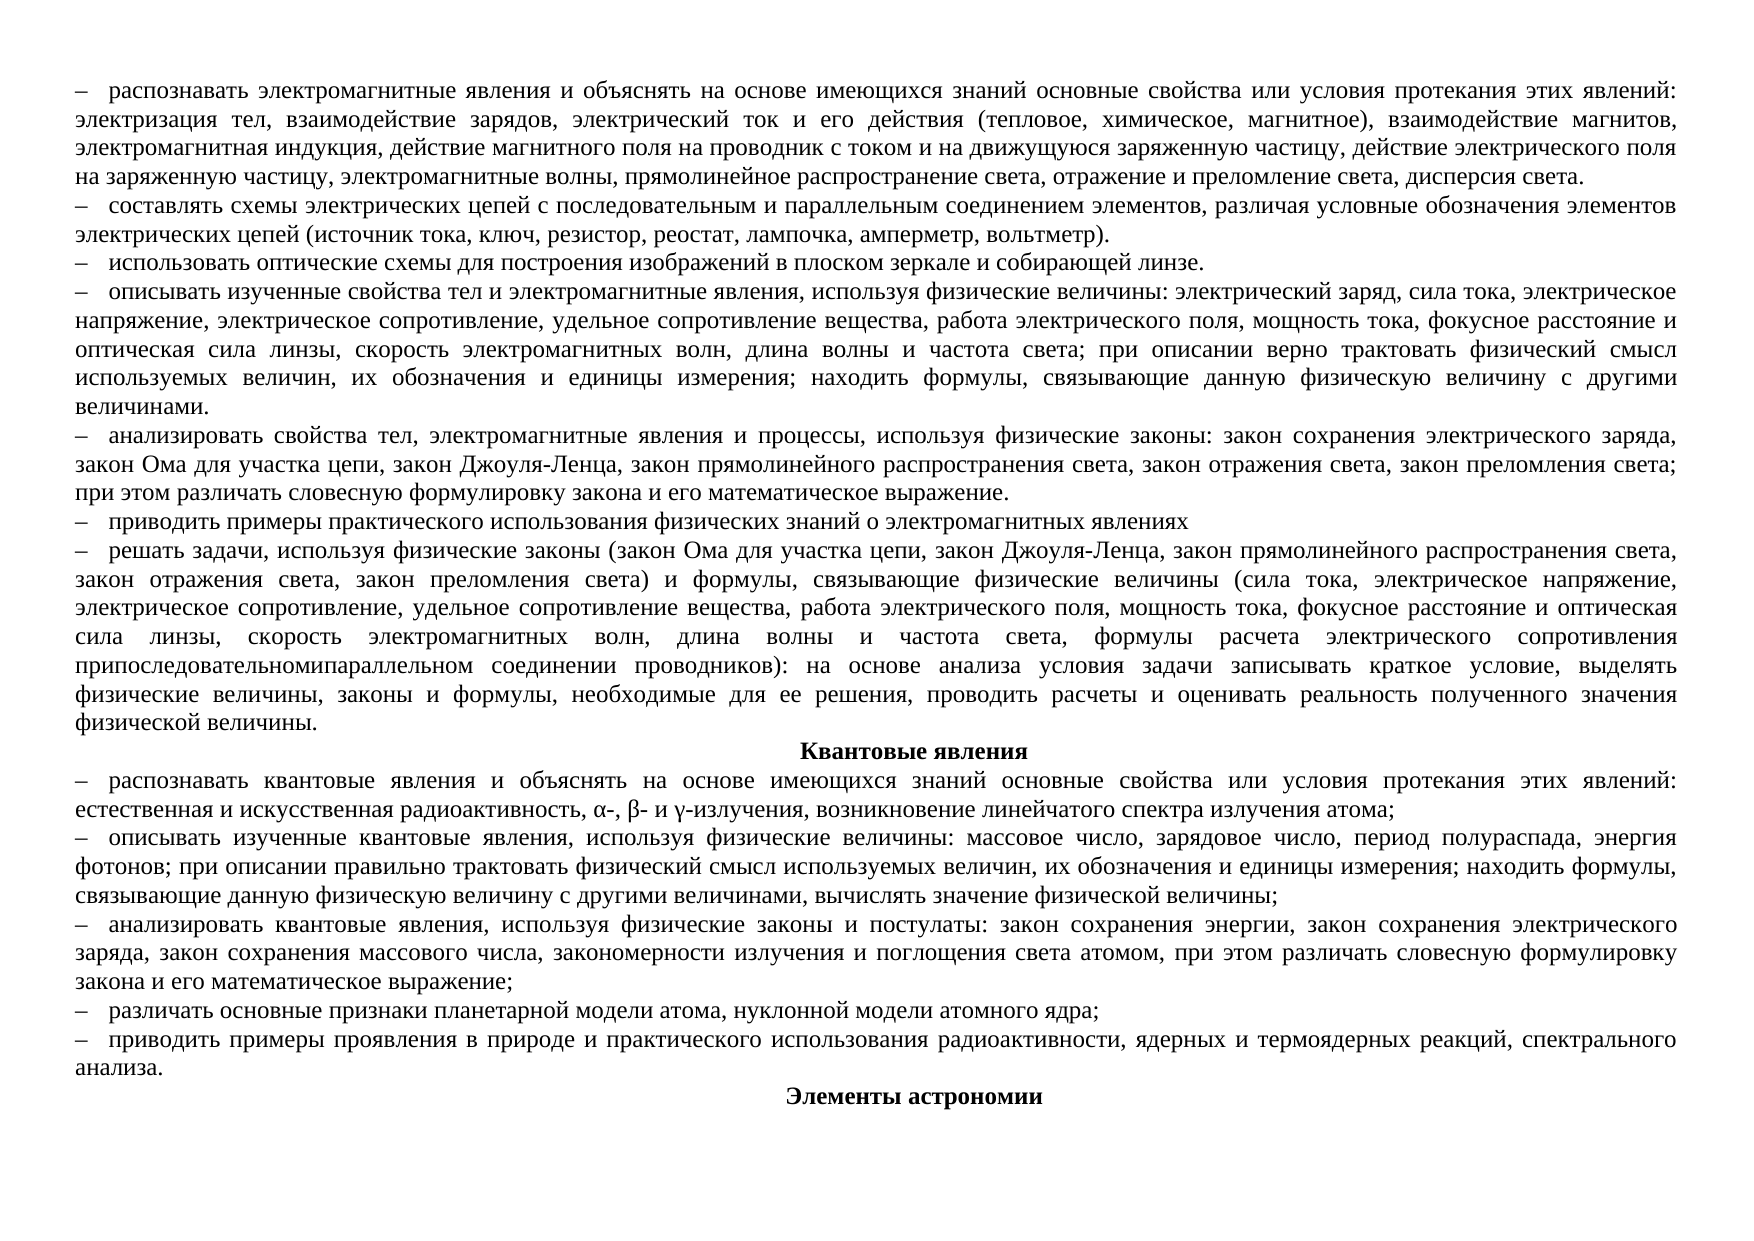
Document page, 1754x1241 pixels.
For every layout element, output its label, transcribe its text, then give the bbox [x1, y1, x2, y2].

text распознавать квантовые явления и объяснять на основе имеющихся знаний основные свойства или условия протекания этих явлений: естественная и искусственная радиоактивность, α-, β- и γ-излучения, возникновение линейчатого спектра излучения атома; [75, 765, 1679, 822]
text приводить примеры практического использования физических знаний о электромагнитных явлениях [75, 506, 1679, 535]
text составлять схемы электрических цепей с последовательным и параллельным соединением элементов, различая условные обозначения элементов электрических цепей (источник тока, ключ, резистор, реостат, лампочка, амперметр, вольтметр). [75, 190, 1679, 247]
text анализировать свойства тел, электромагнитные явления и процессы, используя физические законы: закон сохранения электрического заряда, закон Ома для участка цепи, закон Джоуля-Ленца, закон прямолинейного распространения света, закон отражения света, закон преломления света; при этом различать словесную формулировку закона и его математическое выражение. [75, 420, 1679, 506]
text описывать изученные квантовые явления, используя физические величины: массовое число, зарядовое число, период полураспада, энергия фотонов; при описании правильно трактовать физический смысл используемых величин, их обозначения и единицы измерения; находить формулы, связывающие данную физическую величину с другими величинами, вычислять значение физической величины; [75, 822, 1679, 909]
text Элементы астрономии [75, 1081, 1679, 1110]
text анализировать квантовые явления, используя физические законы и постулаты: закон сохранения энергии, закон сохранения электрического заряда, закон сохранения массового числа, закономерности излучения и поглощения света атомом, при этом различать словесную формулировку закона и его математическое выражение; [75, 909, 1679, 995]
text использовать оптические схемы для построения изображений в плоском зеркале и собирающей линзе. [75, 247, 1679, 276]
text решать задачи, используя физические законы (закон Ома для участка цепи, закон Джоуля-Ленца, закон прямолинейного распространения света, закон отражения света, закон преломления света) и формулы, связывающие физические величины (сила тока, электрическое напряжение, электрическое сопротивление, удельное сопротивление вещества, работа электрического поля, мощность тока, фокусное расстояние и оптическая сила линзы, скорость электромагнитных волн, длина волны и частота света, формулы расчета электрического сопротивления припоследовательномипараллельном соединении проводников): на основе анализа условия задачи записывать краткое условие, выделять физические величины, законы и формулы, необходимые для ее решения, проводить расчеты и оценивать реальность полученного значения физической величины. [75, 535, 1679, 736]
text распознавать электромагнитные явления и объяснять на основе имеющихся знаний основные свойства или условия протекания этих явлений: электризация тел, взаимодействие зарядов, электрический ток и его действия (тепловое, химическое, магнитное), взаимодействие магнитов, электромагнитная индукция, действие магнитного поля на проводник с током и на движущуюся заряженную частицу, действие электрического поля на заряженную частицу, электромагнитные волны, прямолинейное распространение света, отражение и преломление света, дисперсия света. [75, 75, 1679, 190]
text различать основные признаки планетарной модели атома, нуклонной модели атомного ядра; [75, 995, 1679, 1024]
text приводить примеры проявления в природе и практического использования радиоактивности, ядерных и термоядерных реакций, спектрального анализа. [75, 1024, 1679, 1081]
text описывать изученные свойства тел и электромагнитные явления, используя физические величины: электрический заряд, сила тока, электрическое напряжение, электрическое сопротивление, удельное сопротивление вещества, работа электрического поля, мощность тока, фокусное расстояние и оптическая сила линзы, скорость электромагнитных волн, длина волны и частота света; при описании верно трактовать физический смысл используемых величин, их обозначения и единицы измерения; находить формулы, связывающие данную физическую величину с другими величинами. [75, 276, 1679, 420]
text Квантовые явления [75, 736, 1679, 765]
